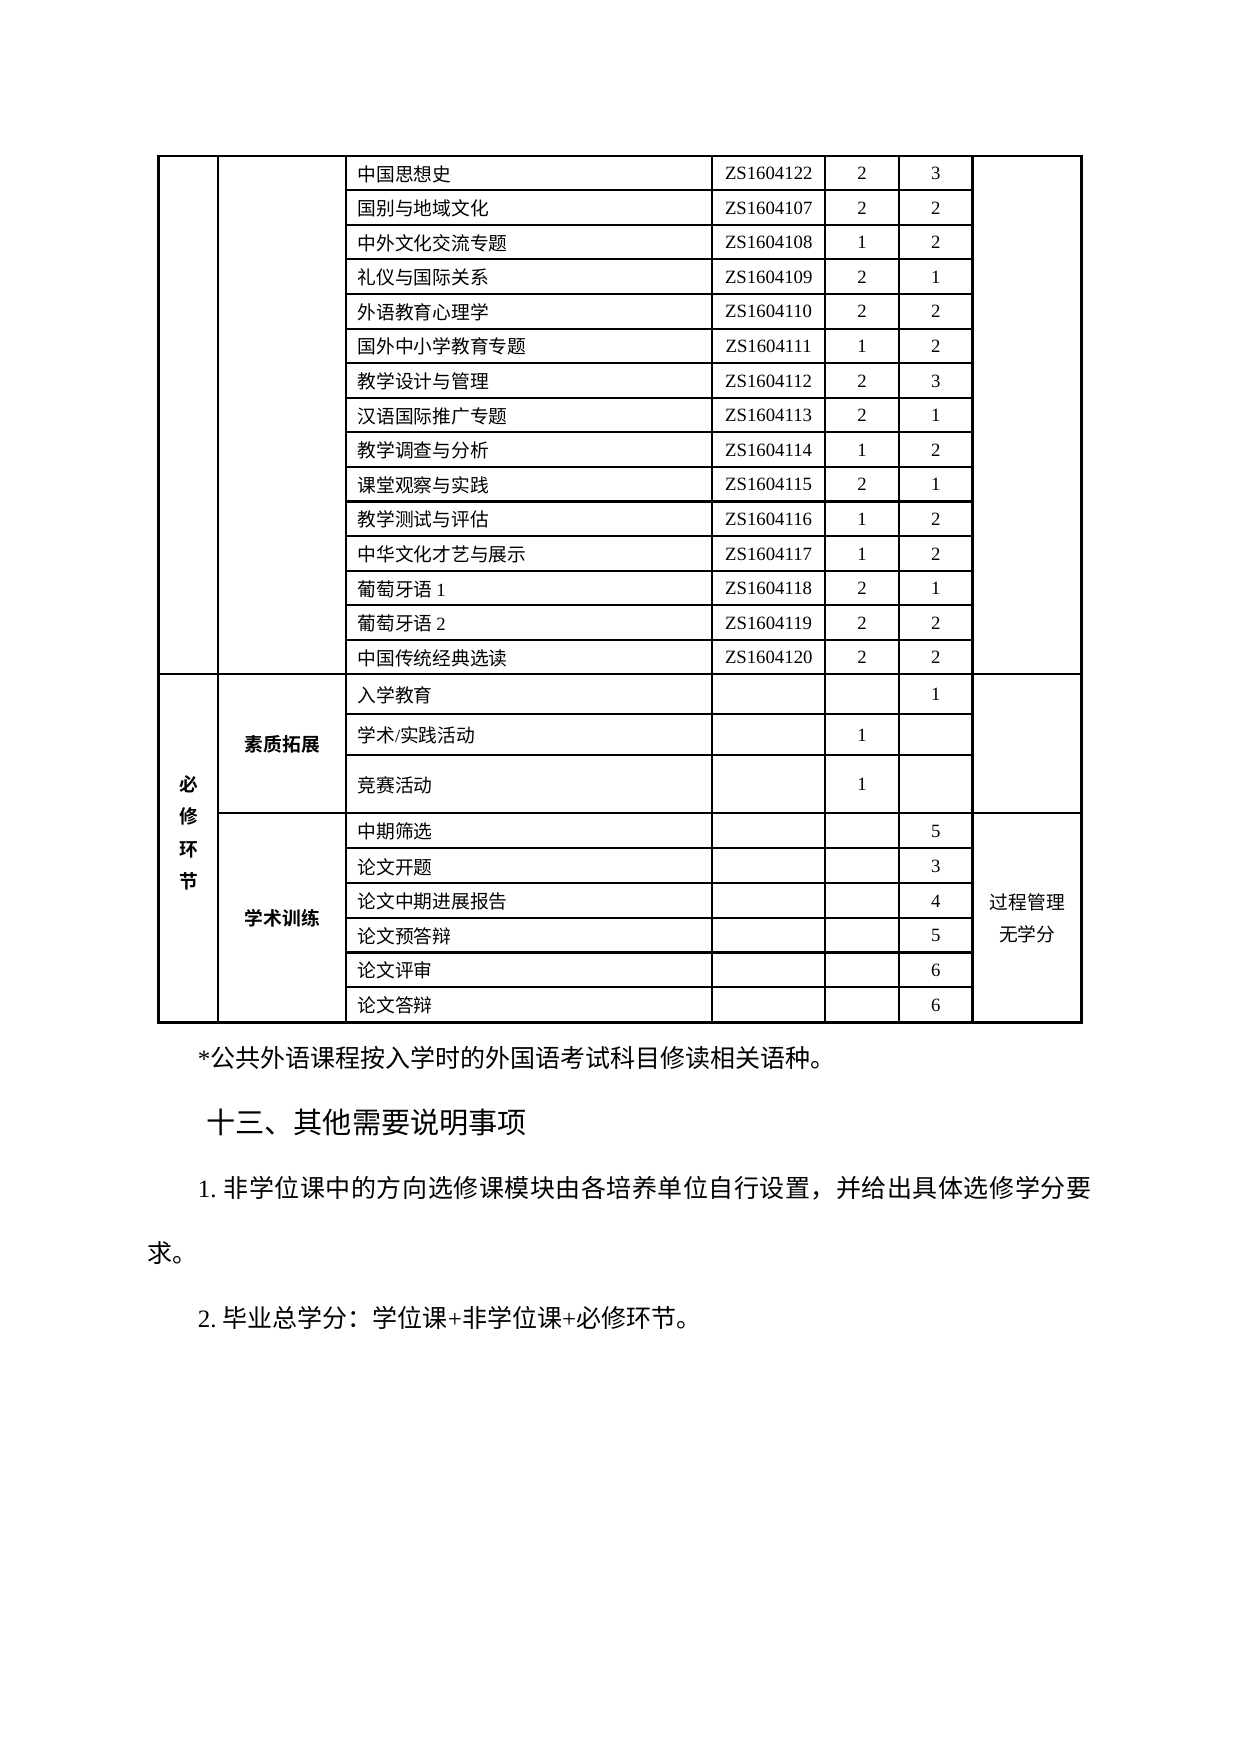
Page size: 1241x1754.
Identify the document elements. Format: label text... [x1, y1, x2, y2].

table_cell 论文开题 [347, 849, 711, 882]
table_cell 2 [826, 468, 898, 500]
table_cell 2 [900, 226, 971, 258]
table_cell [826, 814, 898, 847]
table_cell 1 [826, 226, 898, 258]
table_cell [974, 675, 1080, 812]
table_cell [826, 919, 898, 951]
table_cell ZS1604118 [713, 572, 824, 604]
table_cell [713, 715, 824, 754]
table_cell ZS1604119 [713, 606, 824, 639]
table_cell 外语教育心理学 [347, 295, 711, 327]
table_cell 2 [900, 295, 971, 327]
table_cell 1 [826, 503, 898, 535]
table_cell 1 [900, 399, 971, 431]
table_cell 教学调查与分析 [347, 433, 711, 466]
table_cell 6 [900, 954, 971, 986]
table_cell ZS1604109 [713, 260, 824, 293]
table_cell [713, 884, 824, 917]
table_cell 1 [826, 537, 898, 569]
table_cell 2 [826, 641, 898, 673]
table_cell 1 [826, 330, 898, 362]
table_cell 3 [900, 157, 971, 189]
table_cell [713, 849, 824, 882]
table_cell ZS1604113 [713, 399, 824, 431]
table_cell ZS1604120 [713, 641, 824, 673]
table_cell 1 [826, 433, 898, 466]
table_cell [713, 988, 824, 1021]
table_cell 国别与地域文化 [347, 191, 711, 224]
table_cell 中华文化才艺与展示 [347, 537, 711, 569]
table_cell [826, 954, 898, 986]
table_cell ZS1604115 [713, 468, 824, 500]
table_cell 2 [900, 503, 971, 535]
table_cell 葡萄牙语2 [347, 606, 711, 639]
table_cell 教学设计与管理 [347, 364, 711, 397]
table_cell [900, 715, 971, 754]
table_cell 中国思想史 [347, 157, 711, 189]
table_cell ZS1604110 [713, 295, 824, 327]
table_cell 2 [826, 295, 898, 327]
table_cell 3 [900, 849, 971, 882]
table_cell 素质拓展 [219, 675, 345, 812]
text 1. 非学位课中的方向选修课模块由各培养单位自行设置，并给出具体选修学分要求。 [148, 1154, 1092, 1284]
table_cell [900, 756, 971, 812]
table_cell 论文评审 [347, 954, 711, 986]
table_cell 论文答辩 [347, 988, 711, 1021]
table_cell ZS1604107 [713, 191, 824, 224]
table_cell ZS1604111 [713, 330, 824, 362]
table_cell 1 [900, 468, 971, 500]
table_cell 5 [900, 814, 971, 847]
table_cell [826, 988, 898, 1021]
table_cell 学术训练 [219, 814, 345, 1021]
table_cell [713, 756, 824, 812]
table_cell 2 [900, 537, 971, 569]
table_cell 1 [900, 675, 971, 713]
table_cell 汉语国际推广专题 [347, 399, 711, 431]
table_cell 1 [900, 260, 971, 293]
table_cell 2 [826, 572, 898, 604]
table_cell 入学教育 [347, 675, 711, 713]
table_cell 论文中期进展报告 [347, 884, 711, 917]
table_cell 6 [900, 988, 971, 1021]
table_cell ZS1604117 [713, 537, 824, 569]
table_cell ZS1604108 [713, 226, 824, 258]
table_cell 2 [826, 364, 898, 397]
table_cell 2 [900, 433, 971, 466]
text *公共外语课程按入学时的外国语考试科目修读相关语种。 [148, 1024, 1092, 1089]
table_cell 教学测试与评估 [347, 503, 711, 535]
table_cell [713, 814, 824, 847]
table_cell 学术/实践活动 [347, 715, 711, 754]
text 十三、其他需要说明事项 [148, 1089, 1092, 1154]
table_cell ZS1604112 [713, 364, 824, 397]
table_cell [826, 884, 898, 917]
table_cell 中外文化交流专题 [347, 226, 711, 258]
table_cell 中国传统经典选读 [347, 641, 711, 673]
table_cell 2 [826, 606, 898, 639]
table_cell 1 [826, 756, 898, 812]
table_cell 1 [826, 715, 898, 754]
table_cell ZS1604122 [713, 157, 824, 189]
table_cell [826, 675, 898, 713]
table_cell 2 [900, 641, 971, 673]
table_cell [713, 919, 824, 951]
table_cell 必修环节 [160, 675, 217, 1021]
table_cell 国外中小学教育专题 [347, 330, 711, 362]
table_cell 2 [826, 191, 898, 224]
table_cell 2 [826, 260, 898, 293]
table_cell 2 [826, 399, 898, 431]
table_cell [713, 954, 824, 986]
table_cell 中期筛选 [347, 814, 711, 847]
table_cell 2 [900, 191, 971, 224]
text 2. 毕业总学分：学位课+非学位课+必修环节。 [148, 1284, 1092, 1349]
table_cell 5 [900, 919, 971, 951]
table_cell 2 [826, 157, 898, 189]
table_cell 课堂观察与实践 [347, 468, 711, 500]
table_cell 3 [900, 364, 971, 397]
table_cell 4 [900, 884, 971, 917]
table_cell 葡萄牙语1 [347, 572, 711, 604]
table_cell 2 [900, 330, 971, 362]
table_cell 论文预答辩 [347, 919, 711, 951]
table_cell 礼仪与国际关系 [347, 260, 711, 293]
table_cell ZS1604114 [713, 433, 824, 466]
table_cell 2 [900, 606, 971, 639]
table_cell 1 [900, 572, 971, 604]
table_cell [826, 849, 898, 882]
table_cell 过程管理 无学分 [974, 814, 1080, 1021]
table_cell ZS1604116 [713, 503, 824, 535]
table_cell [713, 675, 824, 713]
table_cell 竞赛活动 [347, 756, 711, 812]
